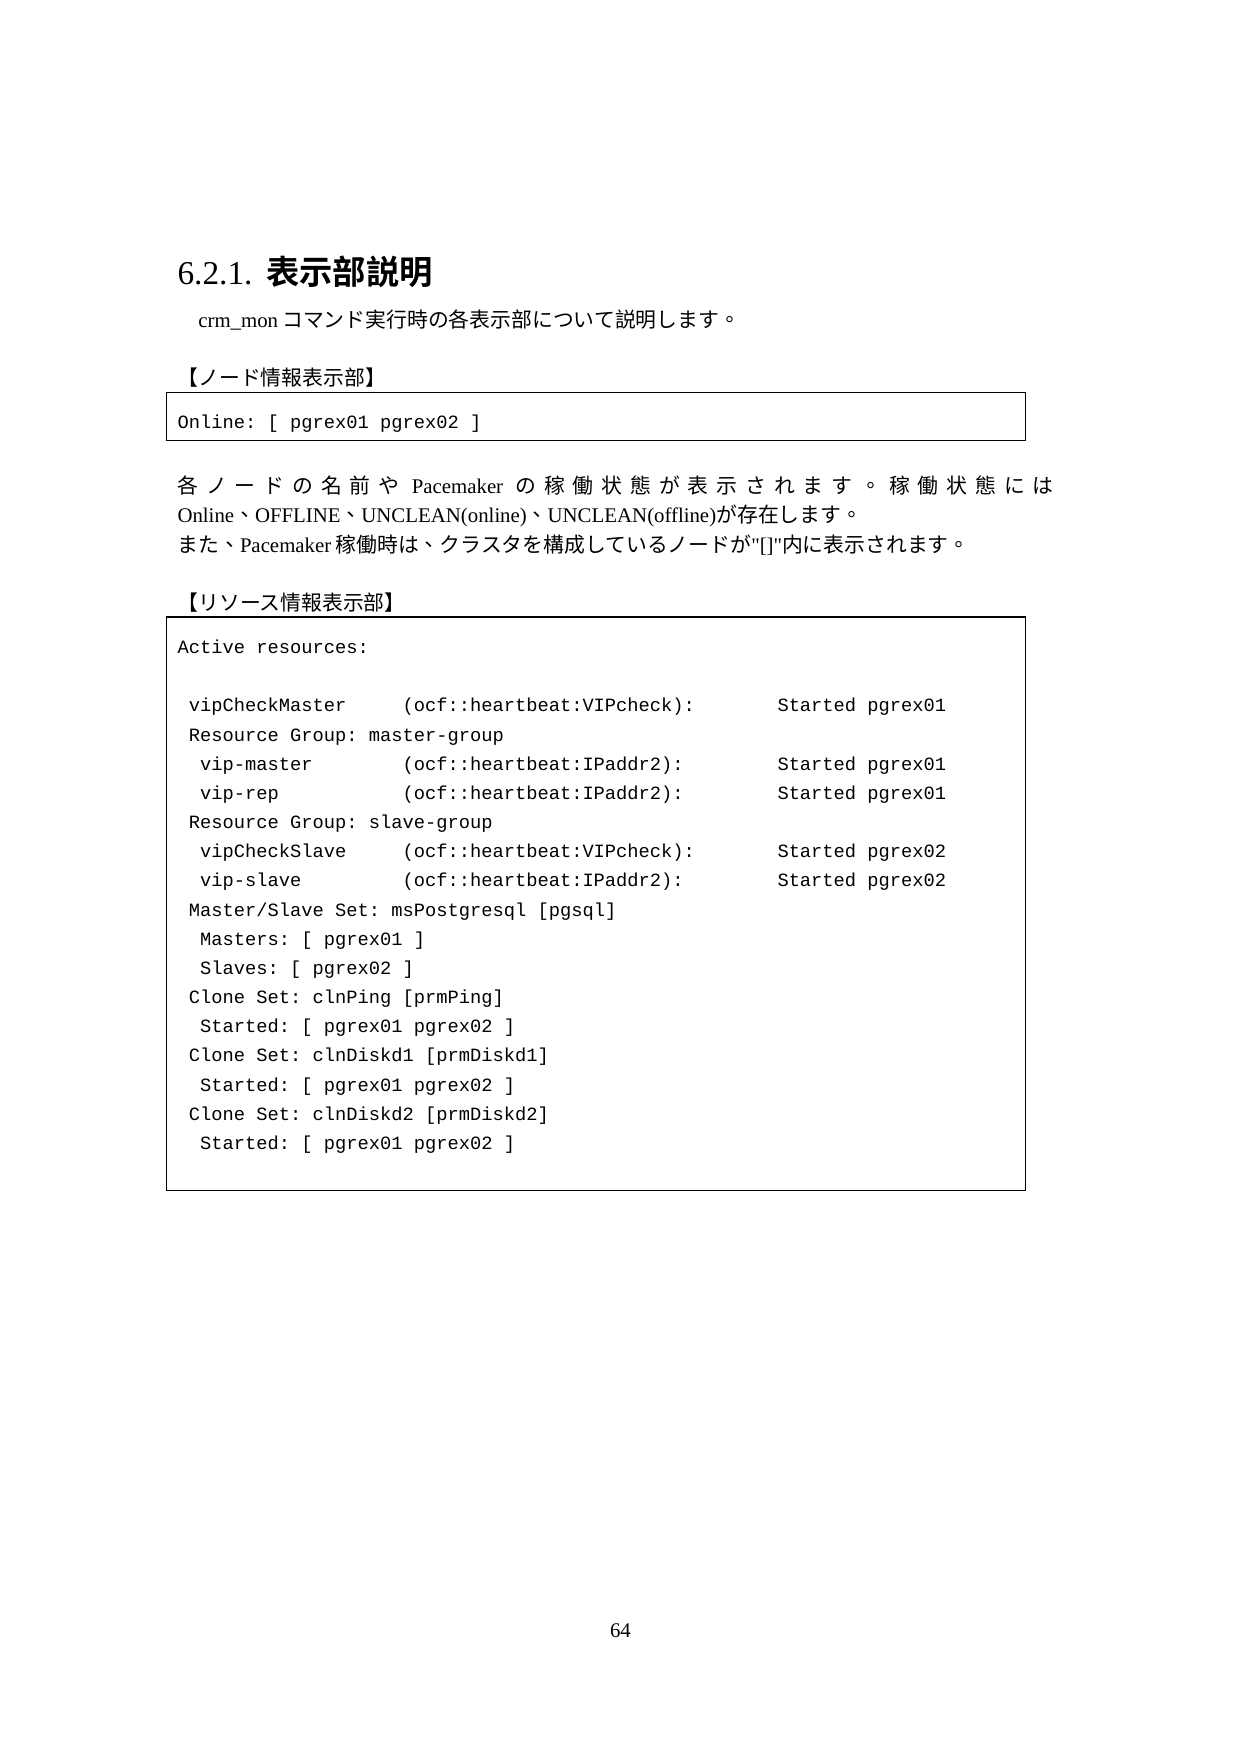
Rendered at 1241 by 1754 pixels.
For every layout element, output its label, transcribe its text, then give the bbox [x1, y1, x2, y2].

text crm_monコマンド実行時の各表示部について説明します。 [177, 304, 1054, 333]
text 【ノード情報表示部】 [177, 363, 1054, 392]
text また、Pacemaker稼働時は、クラスタを構成しているノードが"[]"内に表示されます。 [177, 529, 1054, 558]
table_header Active resources: vipCheckMaster (ocf::heartbeat:VIPcheck): Started pgrex01 Resource Group: master-group vip-master (ocf::heartbeat:IPaddr2): Started pgrex01 vip-rep (ocf::heartbeat:IPaddr2): Started pgrex01 Resource Group: slave-group vipCheckSlave (ocf::heartbeat:VIPcheck): Started pgrex02 vip-slave (ocf::heartbeat:IPaddr2): Started pgrex02 Master/Slave Set: msPostgresql [pgsql] Masters: [ pgrex01 ] Slaves: [ pgrex02 ] Clone Set: clnPing [prmPing] Started: [ pgrex01 pgrex02 ] Clone Set: clnDiskd1 [prmDiskd1] Started: [ pgrex01 pgrex02 ] Clone Set: clnDiskd2 [prmDiskd2] Started: [ pgrex01 pgrex02 ] [167, 618, 1025, 1190]
table_header Online: [ pgrex01 pgrex02 ] [167, 393, 1025, 440]
text 各ノードの名前やPacemakerの稼働状態が表示されます。稼働状態にはOnline、OFFLINE、UNCLEAN(online)、UNCLEAN(offline)が存在します。 [177, 471, 1054, 529]
subtitle 表示部説明 [177, 248, 1063, 294]
text 【リソース情報表示部】 [177, 587, 1054, 616]
